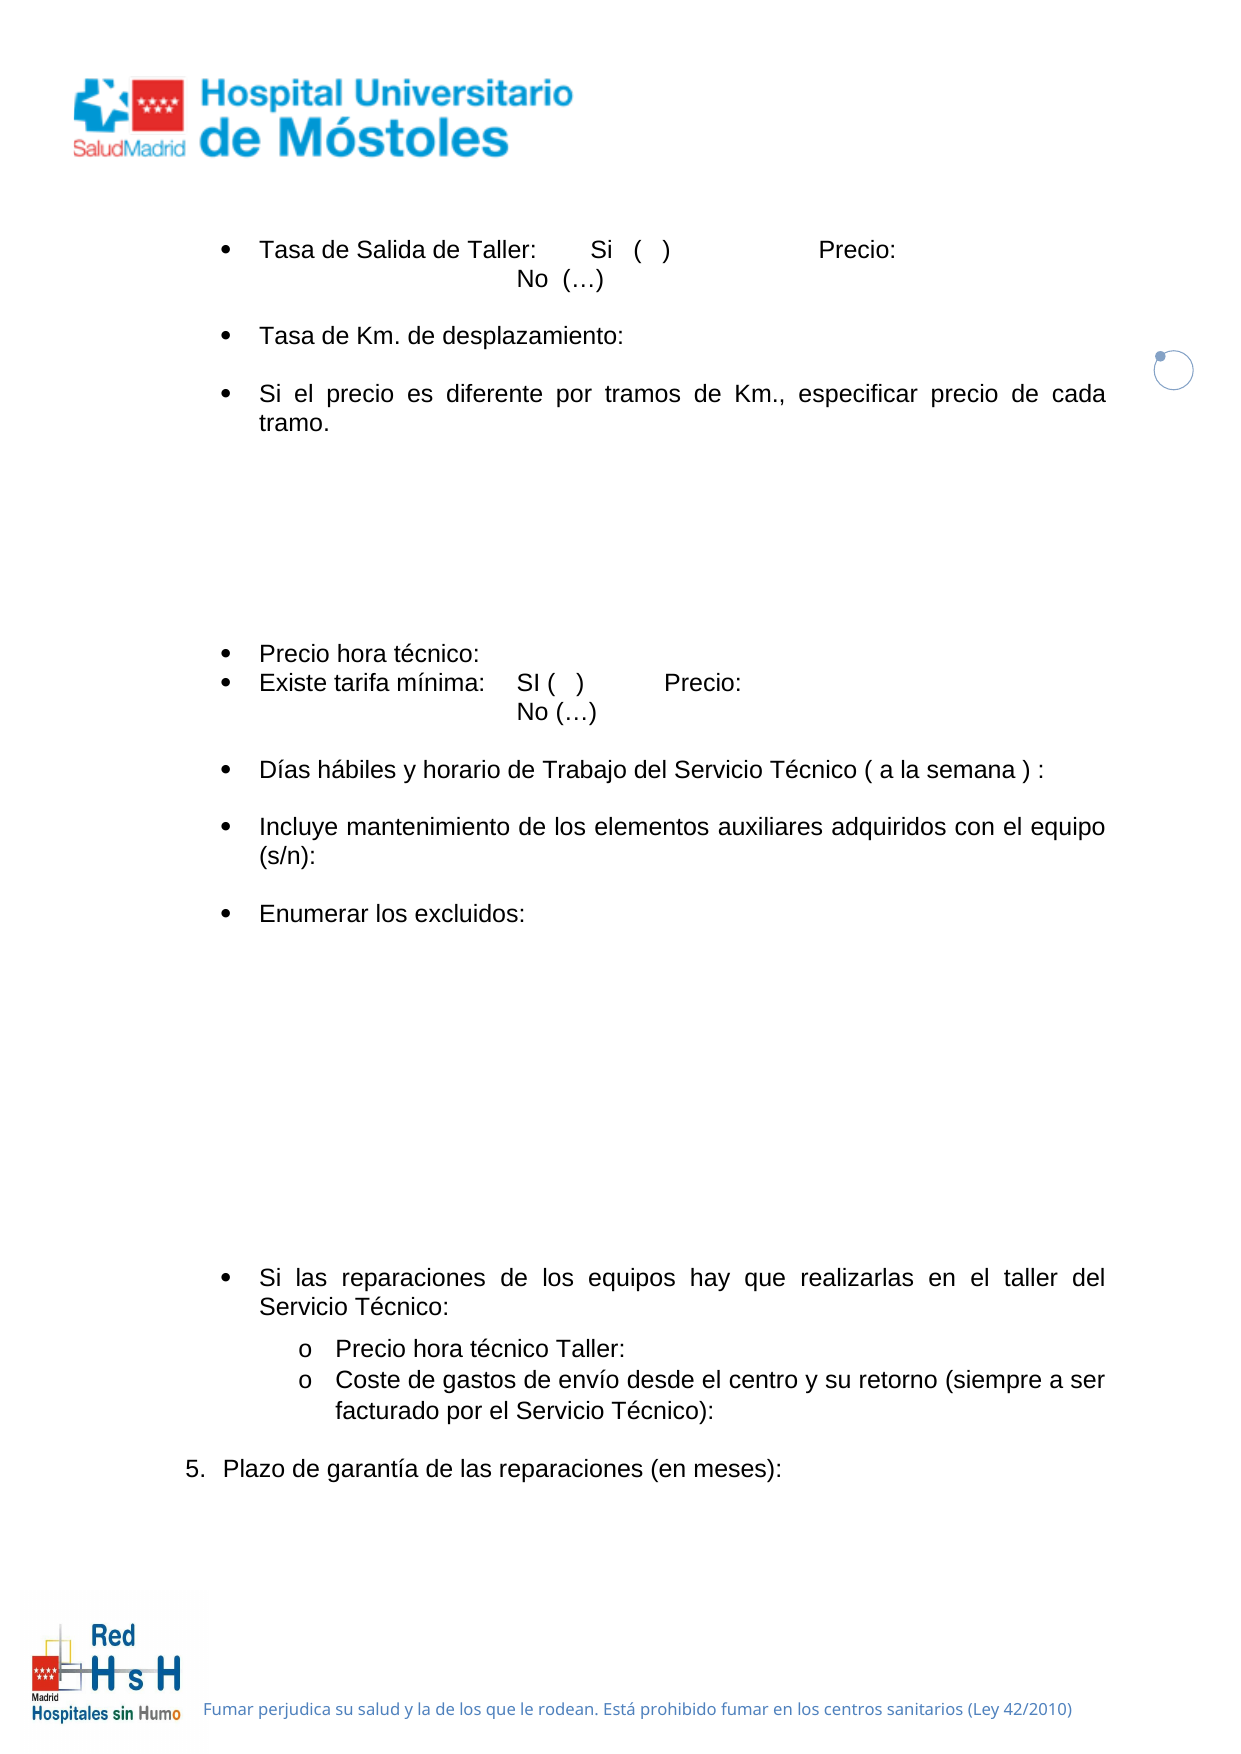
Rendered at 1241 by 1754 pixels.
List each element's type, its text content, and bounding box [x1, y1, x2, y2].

list Tasa de Km. de desplazamiento: [221, 321, 1107, 350]
list Días hábiles y horario de Trabajo del Servicio Técnico ( a la semana ) : [221, 754, 1107, 783]
list Incluye mantenimiento de los elementos auxiliares adquiridos con el equipo (s/n): [221, 812, 1107, 870]
picture [73, 75, 574, 168]
list Si el precio es diferente por tramos de Km., especificar precio de cada tramo. [221, 379, 1107, 436]
list Precio hora técnico: [221, 639, 1107, 668]
list Coste de gastos de envío desde el centro y su retorno (siempre a ser facturado por el Servicio Técnico): [298, 1365, 1107, 1425]
list Existe tarifa mínima: SI ( ) Precio: No (…) [221, 668, 1107, 754]
list Tasa de Salida de Taller: Si ( ) Precio: No (…) [221, 235, 1107, 321]
picture [20, 1590, 210, 1754]
list Si las reparaciones de los equipos hay que realizarlas en el taller del Servicio Técnico: [221, 1263, 1107, 1321]
list Plazo de garantía de las reparaciones (en meses): [185, 1454, 1107, 1482]
list Precio hora técnico Taller: [298, 1334, 1107, 1365]
list Enumerar los excluidos: [221, 898, 1107, 927]
